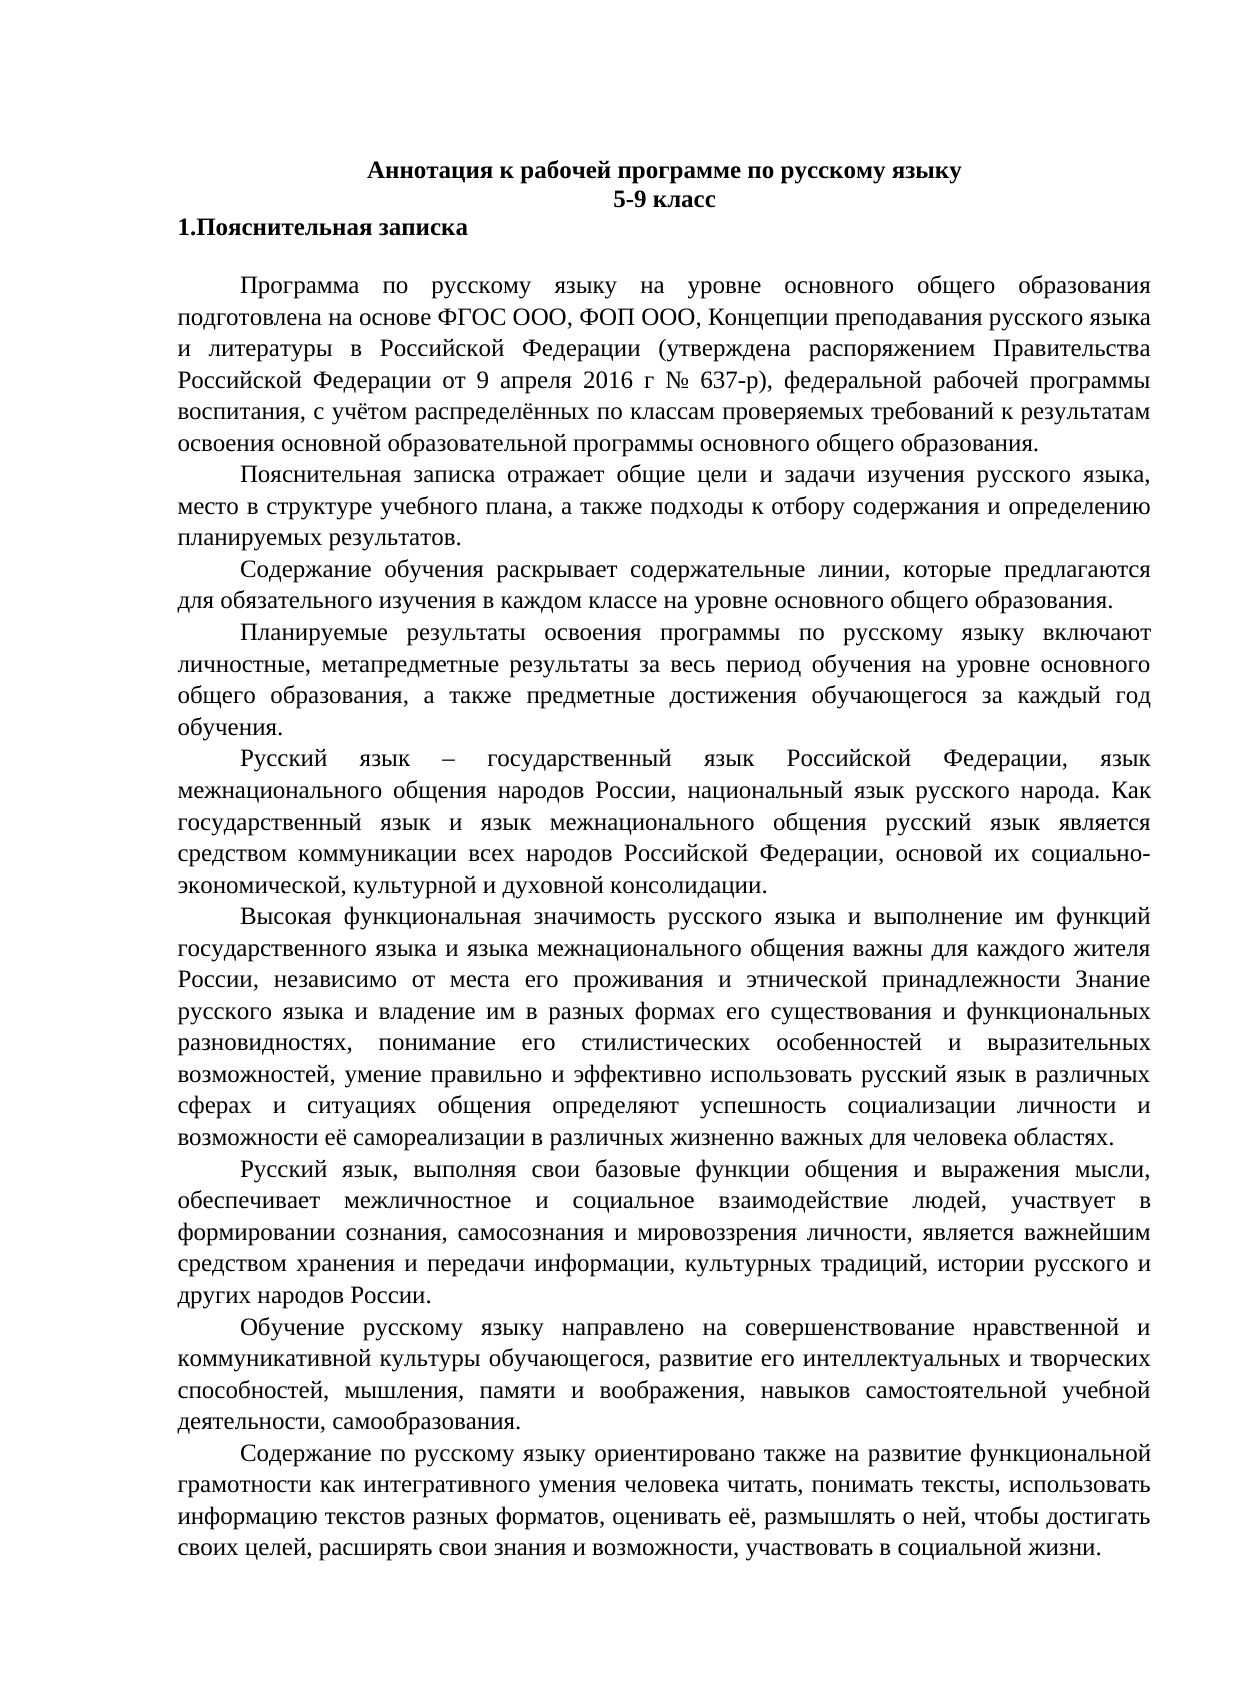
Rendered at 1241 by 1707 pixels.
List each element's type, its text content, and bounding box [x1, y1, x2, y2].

text Русский язык – государственный язык Российской Федерации, язык межнационального общения народов России, национальный язык русского народа. Как государственный язык и язык межнационального общения русский язык является средством коммуникации всех народов Российской Федерации, основой их социально-экономической, культурной и духовной консолидации. [177, 743, 1152, 898]
text Содержание по русскому языку ориентировано также на развитие функциональной грамотности как интегративного умения человека читать, понимать тексты, использовать информацию текстов разных форматов, оценивать её, размышлять о ней, чтобы достигать своих целей, расширять свои знания и возможности, участвовать в социальной жизни. [177, 1438, 1152, 1561]
text Содержание обучения раскрывает содержательные линии, которые предлагаются для обязательного изучения в каждом классе на уровне основного общего образования. [177, 554, 1152, 614]
text Пояснительная записка отражает общие цели и задачи изучения русского языка, место в структуре учебного плана, а также подходы к отбору содержания и определению планируемых результатов. [177, 459, 1152, 551]
text Русский язык, выполняя свои базовые функции общения и выражения мысли, обеспечивает межличностное и социальное взаимодействие людей, участвует в формировании сознания, самосознания и мировоззрения личности, является важнейшим средством хранения и передачи информации, культурных традиций, истории русского и других народов России. [177, 1154, 1152, 1309]
text 1.Пояснительная записка [177, 212, 1152, 241]
text Планируемые результаты освоения программы по русскому языку включают личностные, метапредметные результаты за весь период обучения на уровне основного общего образования, а также предметные достижения обучающегося за каждый год обучения. [177, 617, 1152, 741]
text 5-9 класс [177, 184, 1152, 212]
text Аннотация к рабочей программе по русскому языку [177, 155, 1152, 184]
text Программа по русскому языку на уровне основного общего образования подготовлена на основе ФГОС ООО, ФОП ООО, Концепции преподавания русского языка и литературы в Российской Федерации (утверждена распоряжением Правительства Российской Федерации от 9 апреля 2016 г № 637-р), федеральной рабочей программы воспитания, с учётом распределённых по классам проверяемых требований к результатам освоения основной образовательной программы основного общего образования. [177, 270, 1152, 457]
text Обучение русскому языку направлено на совершенствование нравственной и коммуникативной культуры обучающегося, развитие его интеллектуальных и творческих способностей, мышления, памяти и воображения, навыков самостоятельной учебной деятельности, самообразования. [177, 1312, 1152, 1435]
text Высокая функциональная значимость русского языка и выполнение им функций государственного языка и языка межнационального общения важны для каждого жителя России, независимо от места его проживания и этнической принадлежности Знание русского языка и владение им в разных формах его существования и функциональных разновидностях, понимание его стилистических особенностей и выразительных возможностей, умение правильно и эффективно использовать русский язык в различных сферах и ситуациях общения определяют успешность социализации личности и возможности её самореализации в различных жизненно важных для человека областях. [177, 901, 1152, 1151]
